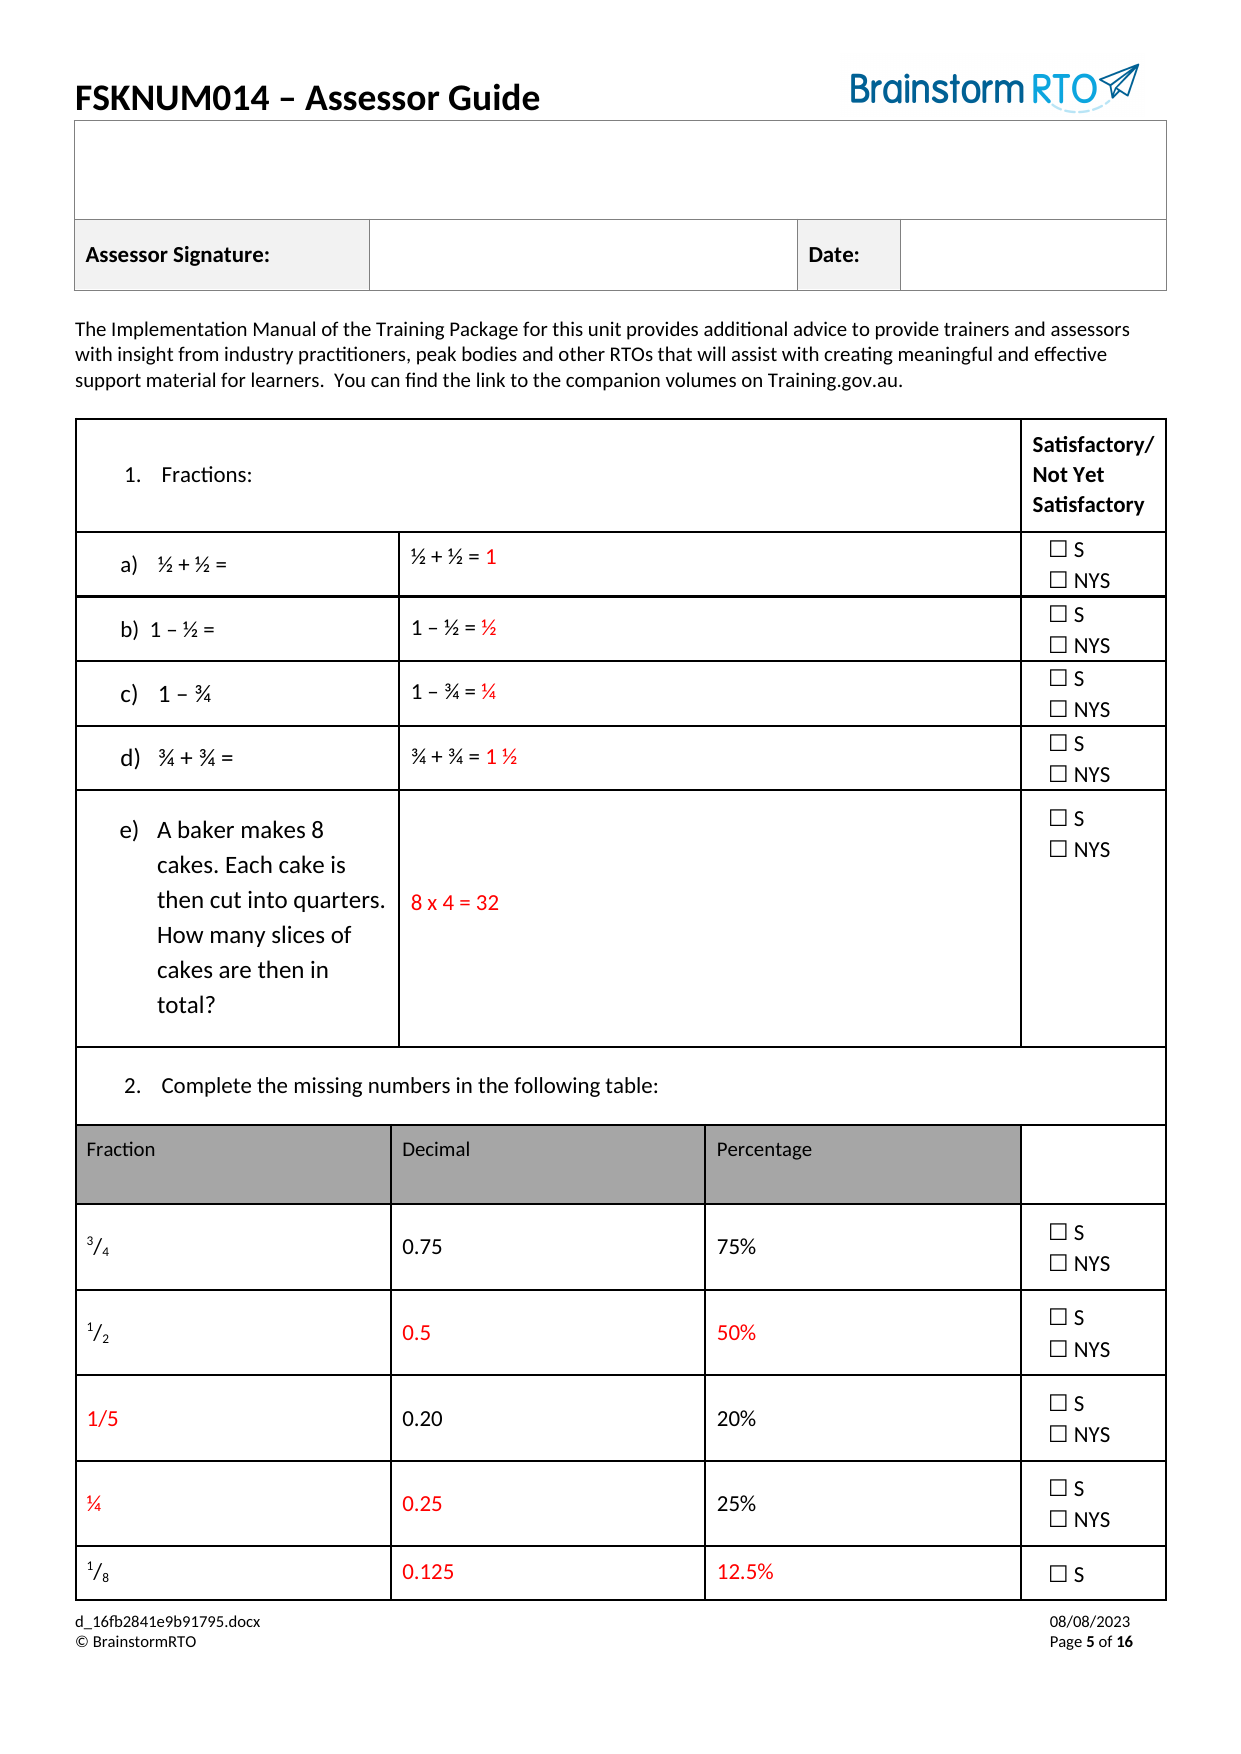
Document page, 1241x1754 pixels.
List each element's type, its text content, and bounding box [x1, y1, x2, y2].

table_cell 1 – ¾ [77, 662, 398, 724]
table_cell S NYS [1022, 533, 1165, 595]
table_cell S NYS [1022, 1376, 1165, 1459]
table_header Satisfactory/ Not Yet Satisfactory [1022, 420, 1165, 531]
table_cell 1 – ¾ = ¼ [400, 662, 1020, 724]
table_header Fractions: [77, 420, 1020, 531]
table_cell 3/4 [77, 1205, 390, 1289]
table_cell Percentage [706, 1126, 1020, 1203]
table_cell 12.5% [706, 1547, 1020, 1599]
table_cell Complete the missing numbers in the following table: [77, 1048, 1165, 1124]
table_cell 1 – ½ = ½ [400, 598, 1020, 660]
table_cell Assessor Signature: [75, 220, 369, 289]
table_cell ½ + ½ = 1 [400, 533, 1020, 595]
table_cell 0.5 [392, 1291, 704, 1374]
table_cell 8 x 4 = 32 [400, 791, 1020, 1046]
table_cell 1/8 [77, 1547, 390, 1599]
table_cell S NYS [1022, 598, 1165, 660]
table_cell [901, 220, 1166, 289]
table_cell Date: [798, 220, 900, 289]
table_cell 50% [706, 1291, 1020, 1374]
table_cell 0.25 [392, 1462, 704, 1545]
table_cell [370, 220, 797, 289]
picture [839, 53, 1145, 117]
table_cell S NYS [1022, 727, 1165, 789]
table_cell 0.75 [392, 1205, 704, 1289]
table_cell [75, 121, 1166, 218]
table_cell 25% [706, 1462, 1020, 1545]
table_cell S NYS [1022, 1205, 1165, 1289]
table_cell Decimal [392, 1126, 704, 1203]
table_cell 1/5 [77, 1376, 390, 1459]
table_cell 0.20 [392, 1376, 704, 1459]
table_cell ¾ + ¾ = 1 ½ [400, 727, 1020, 789]
table_cell ½ + ½ = [77, 533, 398, 595]
table_cell S NYS [1022, 1547, 1165, 1599]
table_cell 75% [706, 1205, 1020, 1289]
table_cell S NYS [1022, 791, 1165, 1046]
table_cell S NYS [1022, 1291, 1165, 1374]
text The Implementation Manual of the Training Package for this unit provides additional advice to provide trainers and assessors with insight from industry practitioners, peak bodies and other RTOs that will assist with creating meaningful and effective support material for learners. You can find the link to the companion volumes on Training.gov.au. [75, 316, 1165, 392]
table_cell ¾ + ¾ = [77, 727, 398, 789]
table_cell ¼ [77, 1462, 390, 1545]
table_cell S NYS [1022, 1462, 1165, 1545]
table_cell 20% [706, 1376, 1020, 1459]
table_cell [1022, 1126, 1165, 1203]
table_cell Fraction [77, 1126, 390, 1203]
table_cell S NYS [1022, 662, 1165, 724]
table_cell 0.125 [392, 1547, 704, 1599]
table_cell b) 1 – ½ = [77, 598, 398, 660]
table_cell A baker makes 8 cakes. Each cake is then cut into quarters. How many slices of cakes are then in total? [77, 791, 398, 1046]
table_cell 1/2 [77, 1291, 390, 1374]
